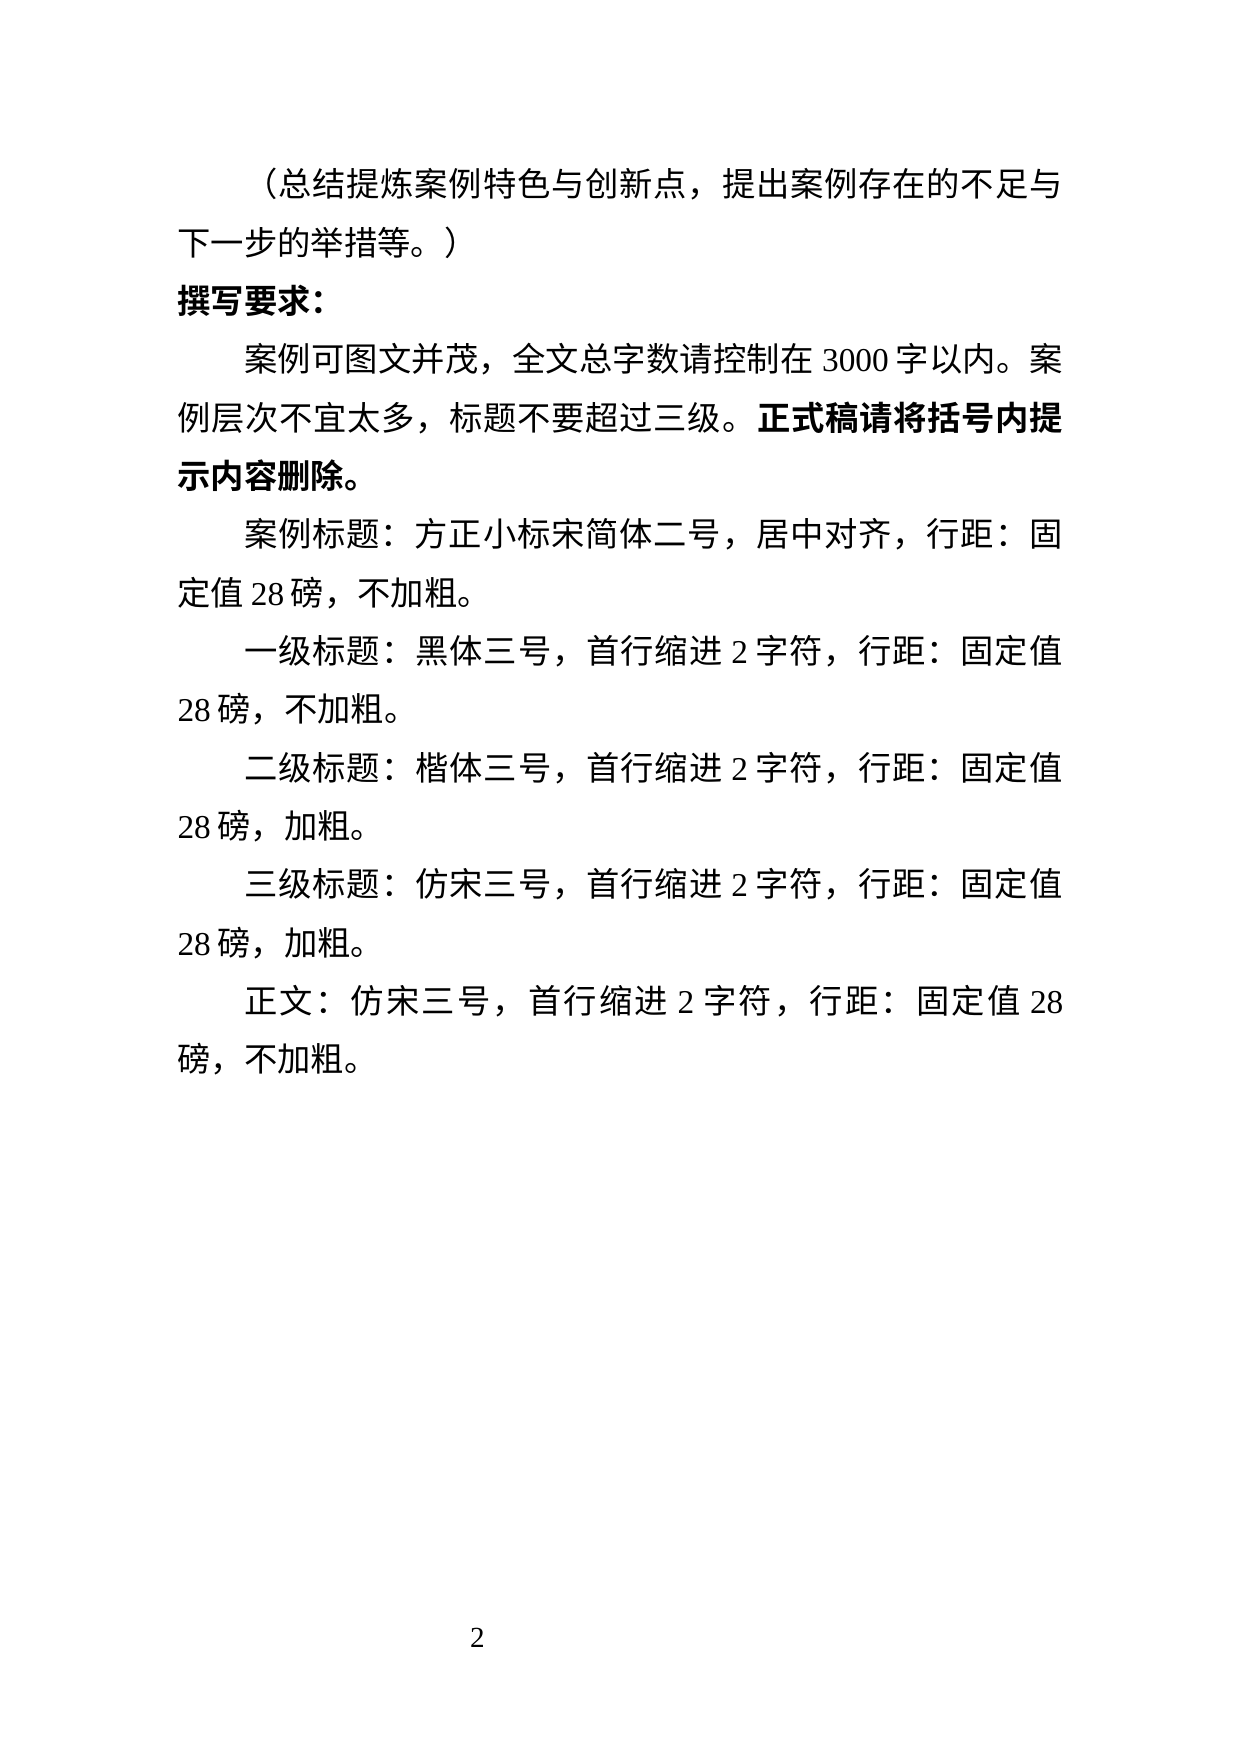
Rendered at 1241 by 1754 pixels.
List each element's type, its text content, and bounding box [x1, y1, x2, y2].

text 一级标题：黑体三号，首行缩进2字符，行距：固定值28磅，不加粗。 [177, 617, 1063, 733]
text 二级标题：楷体三号，首行缩进2字符，行距：固定值28磅，加粗。 [177, 733, 1063, 850]
text 案例可图文并茂，全文总字数请控制在3000字以内。案例层次不宜太多，标题不要超过三级。正式稿请将括号内提示内容删除。 [177, 325, 1063, 500]
text 三级标题：仿宋三号，首行缩进2字符，行距：固定值28磅，加粗。 [177, 850, 1063, 967]
text 撰写要求： [177, 267, 1063, 325]
text （总结提炼案例特色与创新点，提出案例存在的不足与下一步的举措等。） [177, 150, 1063, 267]
text 正文：仿宋三号，首行缩进2字符，行距：固定值28磅，不加粗。 [177, 967, 1063, 1083]
text 案例标题：方正小标宋简体二号，居中对齐，行距：固定值28磅，不加粗。 [177, 500, 1063, 617]
